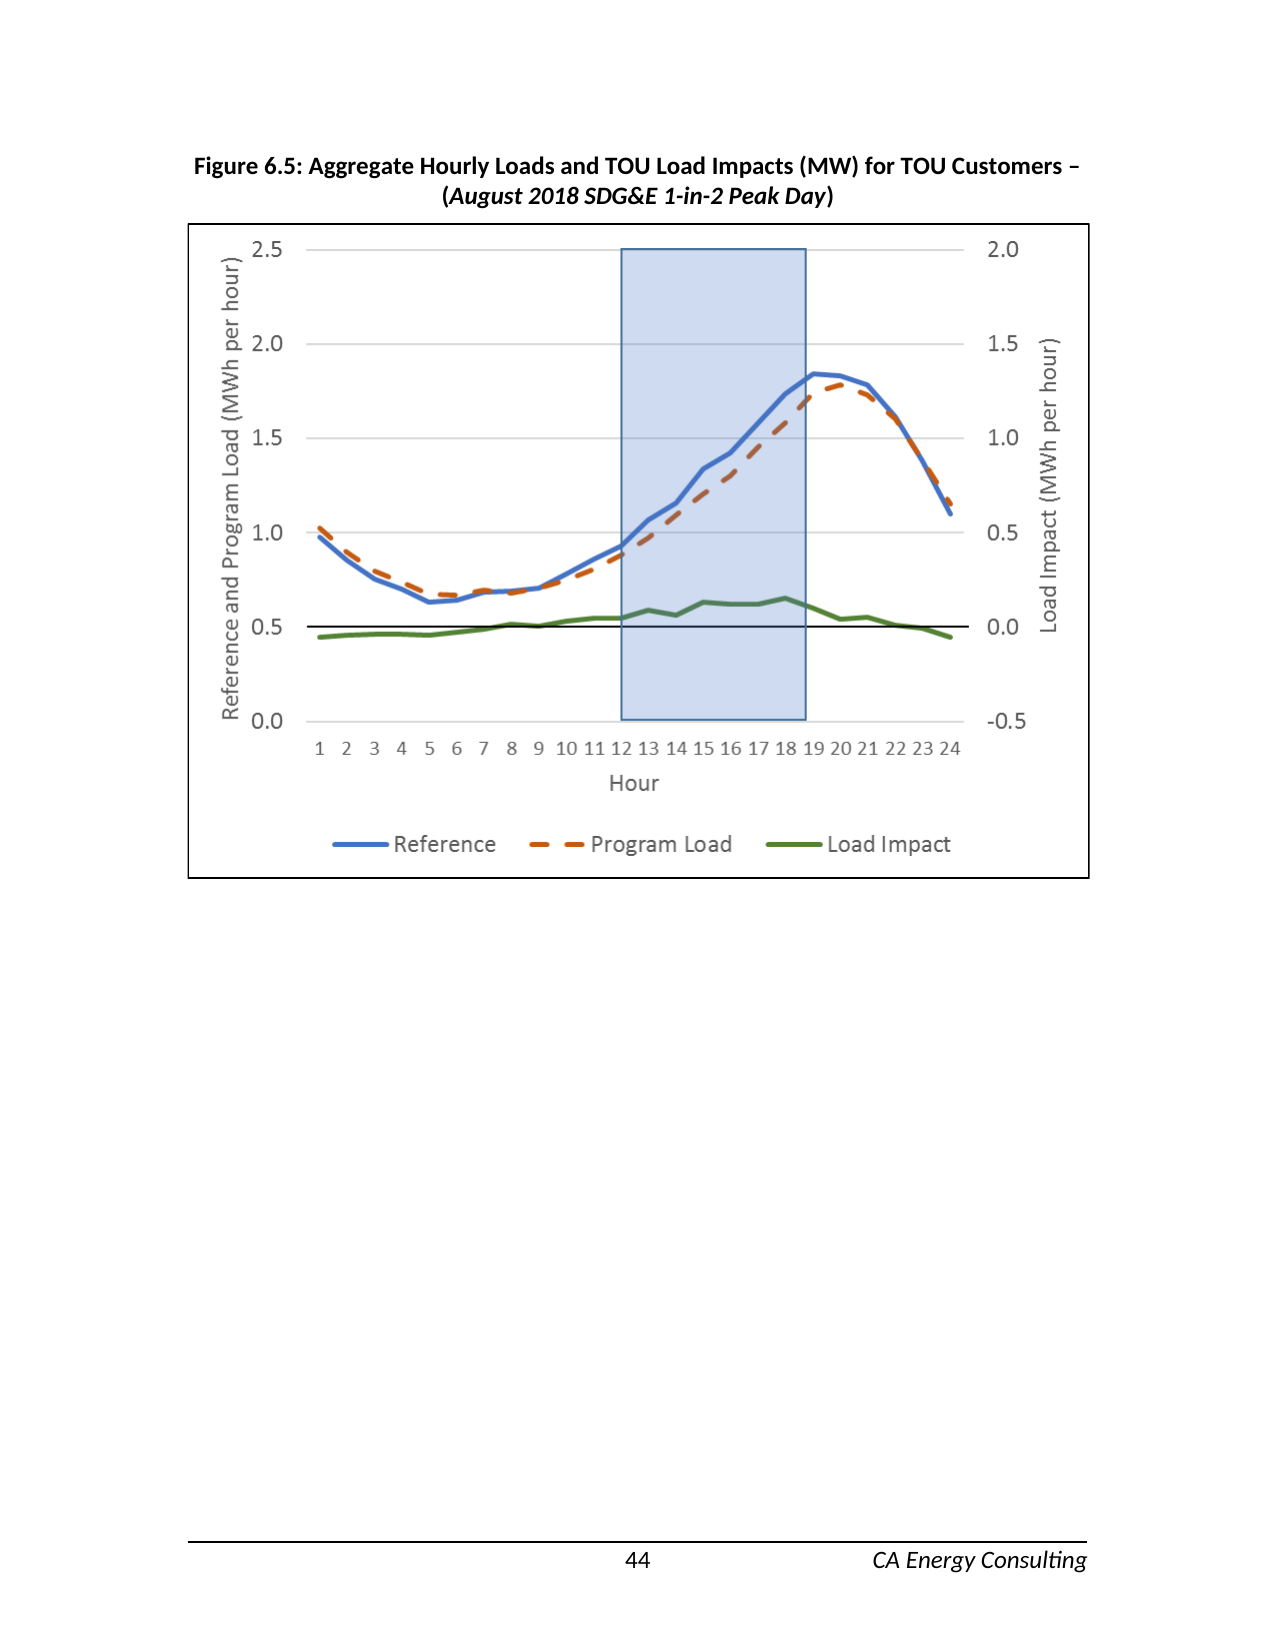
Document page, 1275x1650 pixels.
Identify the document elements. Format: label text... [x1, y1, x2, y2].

text Figure 6.5: Aggregate Hourly Loads and TOU Load Impacts (MW) for TOU Customers – (August 2018 SDG&E 1-in-2 Peak Day) [187, 150, 1087, 211]
picture [187, 223, 1090, 879]
